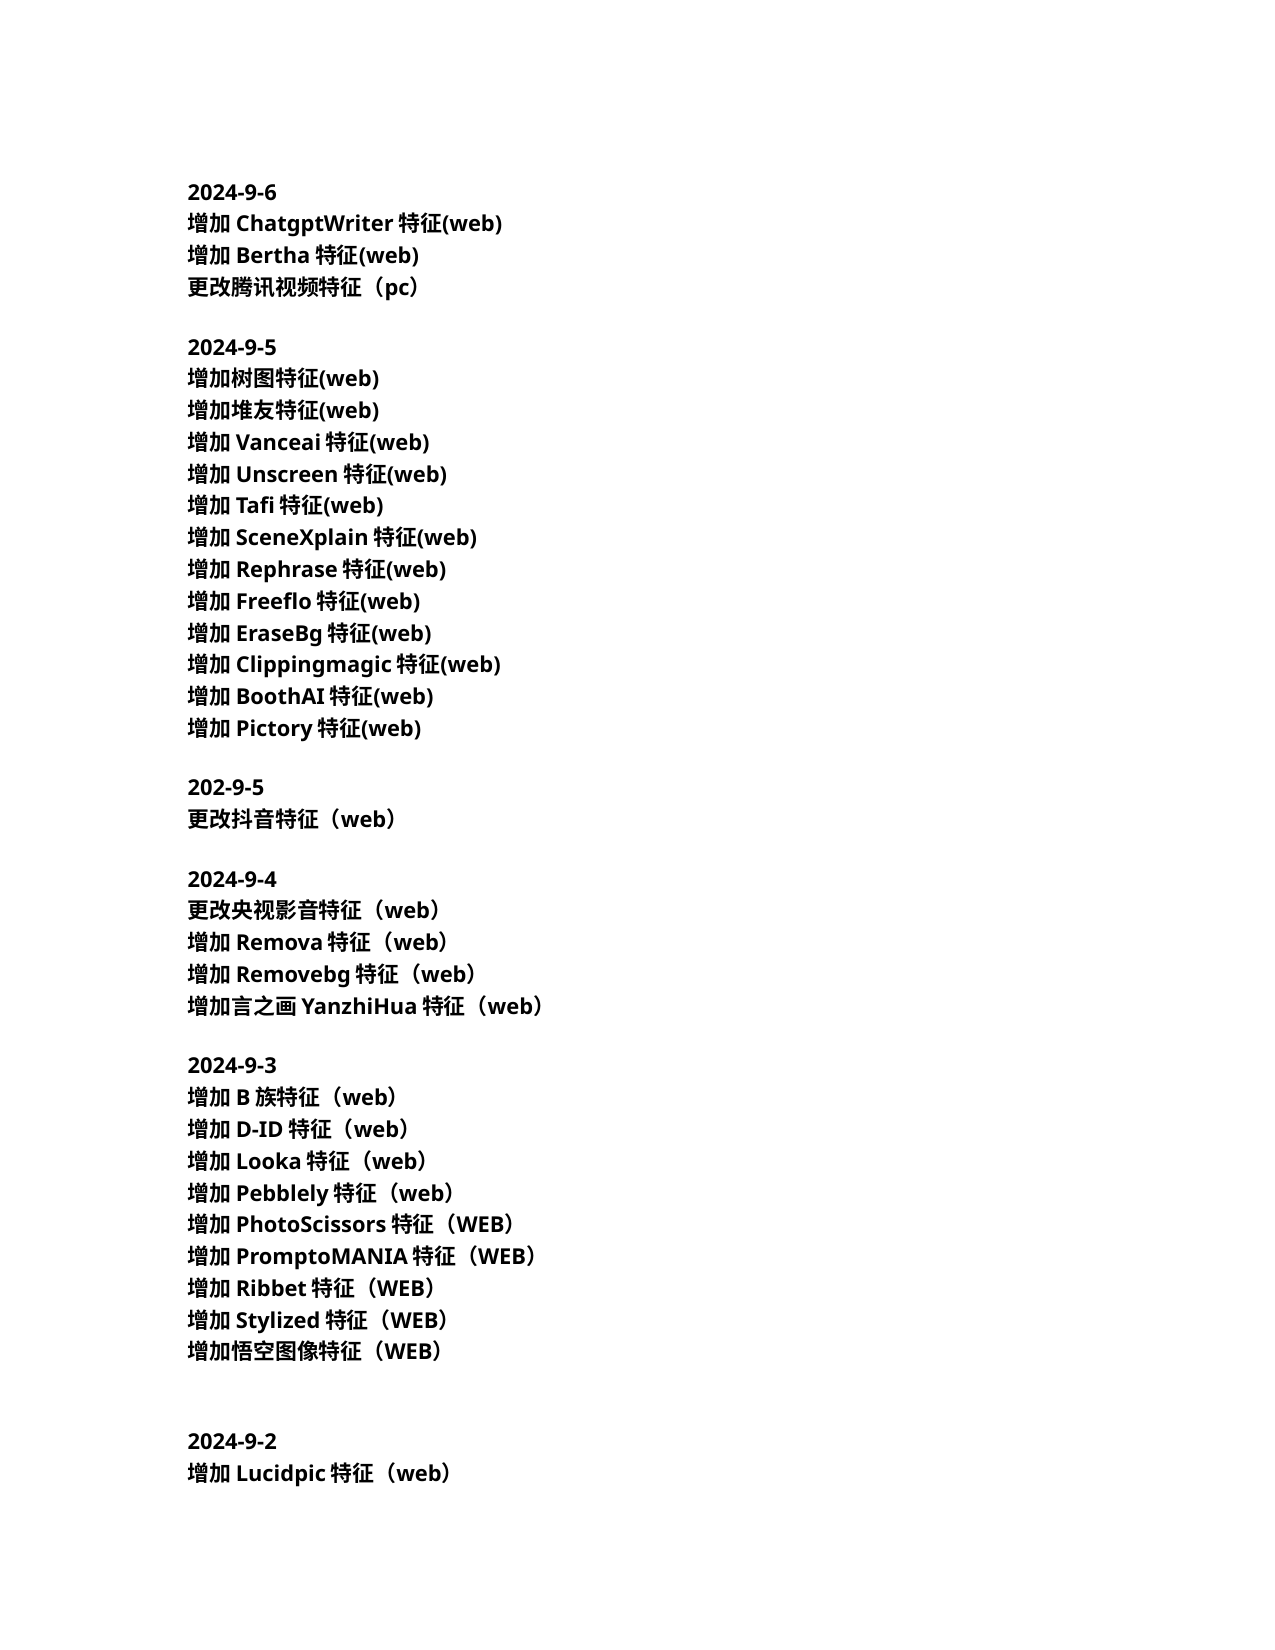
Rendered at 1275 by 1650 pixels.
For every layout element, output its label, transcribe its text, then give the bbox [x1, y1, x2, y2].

text 增加树图特征(web) [187, 361, 1087, 393]
text 增加堆友特征(web) [187, 393, 1087, 425]
text 2024-9-2 [187, 1426, 1087, 1456]
text 更改央视影音特征（web） [187, 893, 1087, 925]
text 增加EraseBg特征(web) [187, 616, 1087, 647]
text 增加Remova特征（web） [187, 925, 1087, 957]
text 增加Clippingmagic特征(web) [187, 647, 1087, 679]
text 增加Stylized特征（WEB） [187, 1303, 1087, 1334]
text 增加Tafi特征(web) [187, 488, 1087, 520]
text 更改抖音特征（web） [187, 802, 1087, 834]
text 增加SceneXplain特征(web) [187, 520, 1087, 552]
text 增加Freeflo特征(web) [187, 584, 1087, 616]
text 增加Bertha特征(web) [187, 238, 1087, 270]
text 增加PhotoScissors特征（WEB） [187, 1207, 1087, 1239]
text 202-9-5 [187, 772, 1087, 802]
text 2024-9-4 [187, 864, 1087, 893]
text 增加Pebblely特征（web） [187, 1176, 1087, 1207]
text 增加Rephrase特征(web) [187, 552, 1087, 584]
text 增加Removebg特征（web） [187, 957, 1087, 989]
text 增加Ribbet特征（WEB） [187, 1271, 1087, 1303]
text 增加Pictory特征(web) [187, 711, 1087, 743]
text 2024-9-6 [187, 177, 1087, 206]
text 增加言之画YanzhiHua特征（web） [187, 989, 1087, 1021]
text 2024-9-5 [187, 332, 1087, 361]
text 增加BoothAI特征(web) [187, 679, 1087, 711]
text 增加Vanceai特征(web) [187, 425, 1087, 457]
text 更改腾讯视频特征（pc） [187, 270, 1087, 302]
text 增加D-ID特征（web） [187, 1112, 1087, 1144]
text 2024-9-3 [187, 1050, 1087, 1080]
text 增加Lucidpic特征（web） [187, 1456, 1087, 1487]
text 增加Looka特征（web） [187, 1144, 1087, 1176]
text 增加ChatgptWriter特征(web) [187, 206, 1087, 238]
text 增加悟空图像特征（WEB） [187, 1334, 1087, 1366]
text 增加Unscreen特征(web) [187, 457, 1087, 488]
text 增加PromptoMANIA特征（WEB） [187, 1239, 1087, 1271]
text 增加B族特征（web） [187, 1080, 1087, 1112]
